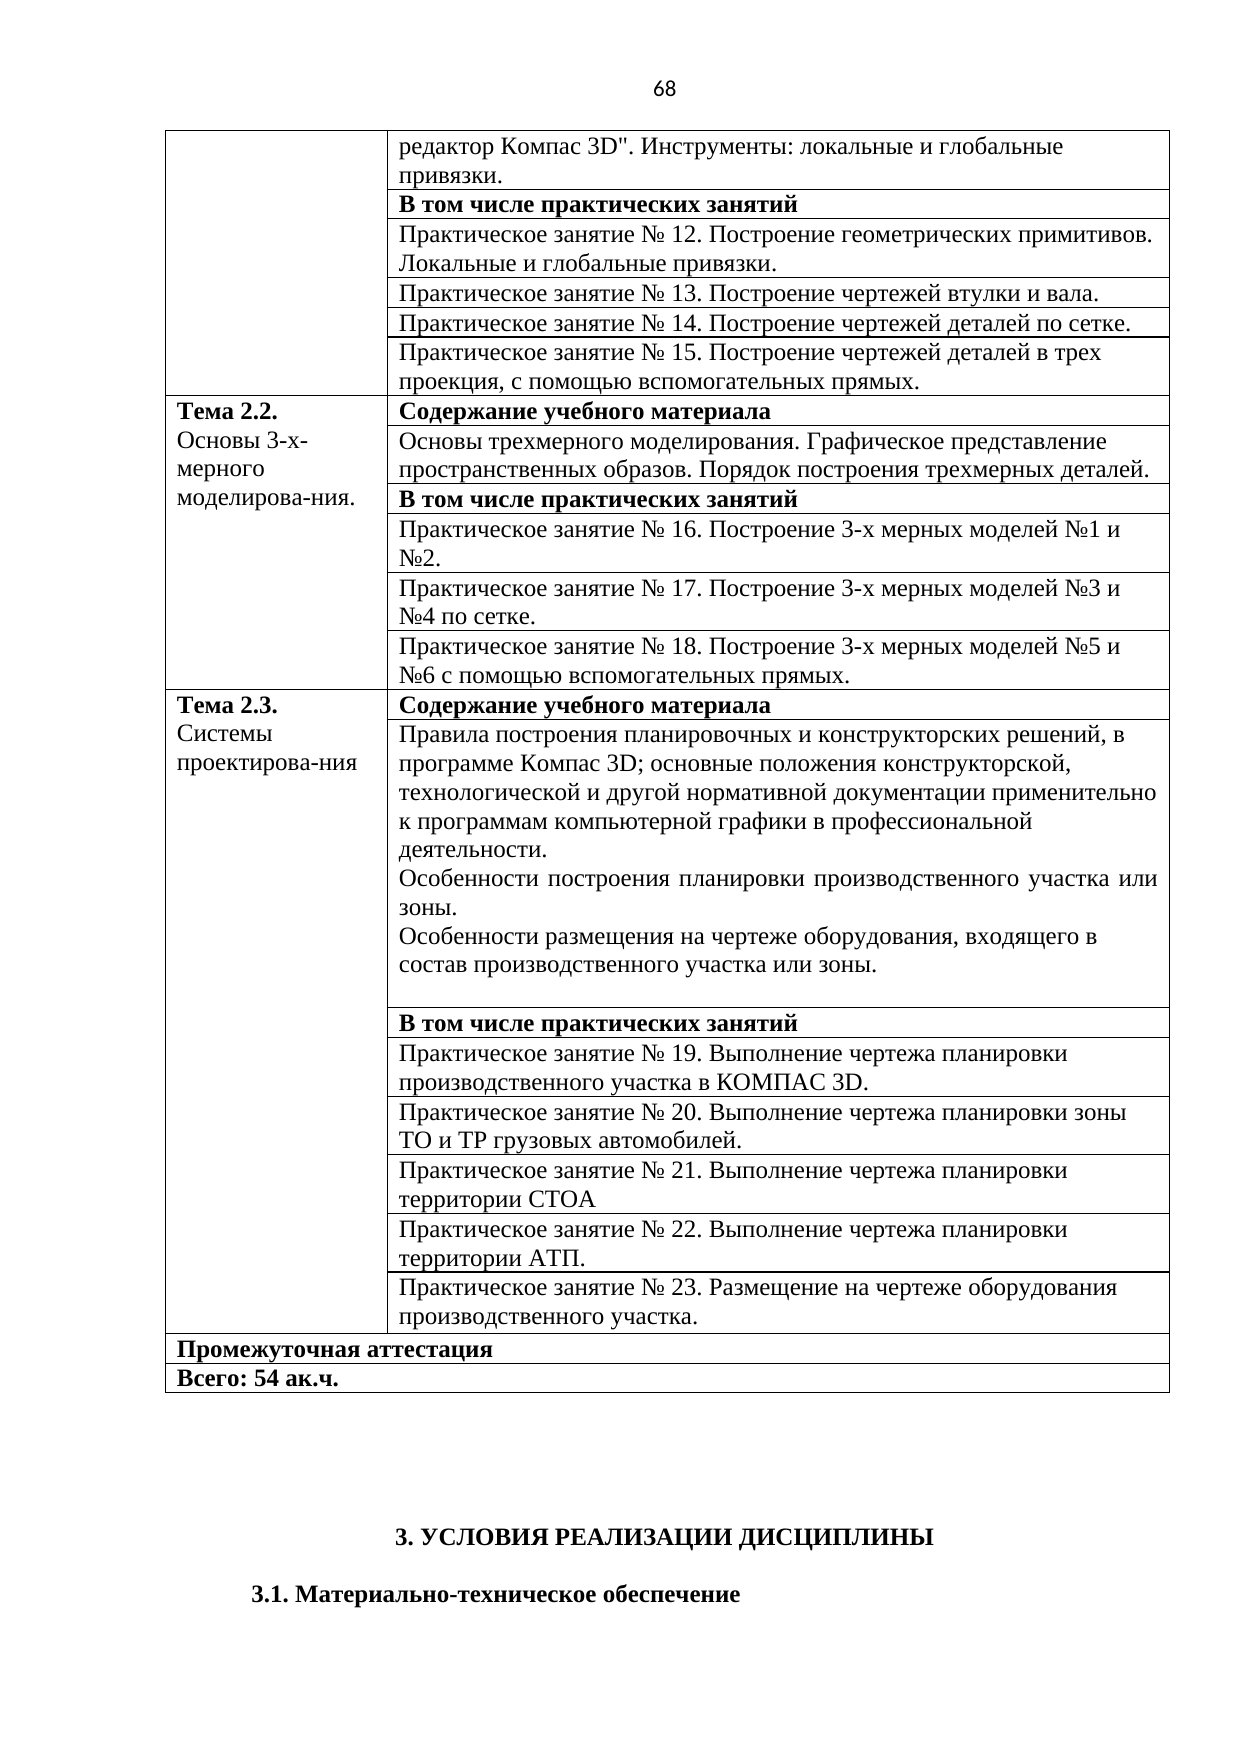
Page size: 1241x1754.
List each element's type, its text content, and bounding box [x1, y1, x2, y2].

table_cell Практическое занятие № 19. Выполнение чертежа планировки производственного участка в КОМПАС 3D. [388, 1038, 1169, 1096]
text 3.1. Материально-техническое обеспечение [177, 1579, 1152, 1608]
table_cell Промежуточная аттестация [166, 1334, 1169, 1362]
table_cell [388, 131, 1169, 188]
table_cell Тема 2.2. Основы 3-х-мерного моделирова-ния. [166, 396, 387, 689]
table_cell Практическое занятие № 15. Построение чертежей деталей в трех проекция, с помощью вспомогательных прямых. [388, 338, 1169, 395]
table_cell Практическое занятие № 16. Построение 3-х мерных моделей №1 и №2. [388, 514, 1169, 572]
table_cell Практическое занятие № 20. Выполнение чертежа планировки зоны ТО и ТР грузовых автомобилей. [388, 1097, 1169, 1154]
table_cell Правила построения планировочных и конструкторских решений, в программе Компас 3D; основные положения конструкторской, технологической и другой нормативной документации применительно к программам компьютерной графики в профессиональной деятельности. Особенности построения планировки производственного участка или зоны. Особенности размещения на чертеже оборудования, входящего в состав производственного участка или зоны. [388, 720, 1169, 1007]
table_cell В том числе практических занятий [388, 484, 1169, 513]
table_cell Практическое занятие № 17. Построение 3-х мерных моделей №3 и №4 по сетке. [388, 573, 1169, 630]
table_cell В том числе практических занятий [388, 190, 1169, 218]
table_cell Содержание учебного материала [388, 690, 1169, 718]
table_cell Содержание учебного материала [388, 396, 1169, 425]
table_cell Практическое занятие № 13. Построение чертежей втулки и вала. [388, 278, 1169, 307]
text 3. Условия реализации ДИСЦИПЛИНЫ [177, 1522, 1152, 1550]
table_cell Практическое занятие № 21. Выполнение чертежа планировки территории СТОА [388, 1155, 1169, 1213]
table_cell Практическое занятие № 22. Выполнение чертежа планировки территории АТП. [388, 1214, 1169, 1271]
table_cell В том числе практических занятий [388, 1008, 1169, 1037]
table_cell Тема 2.3. Системы проектирова-ния [166, 690, 387, 1333]
table_cell Всего: 54 ак.ч. [166, 1364, 1169, 1392]
table_cell Практическое занятие № 18. Построение 3-х мерных моделей №5 и №6 с помощью вспомогательных прямых. [388, 631, 1169, 689]
table_cell Практическое занятие № 12. Построение геометрических примитивов. Локальные и глобальные привязки. [388, 219, 1169, 277]
table_cell Основы трехмерного моделирования. Графическое представление пространственных образов. Порядок построения трехмерных деталей. [388, 426, 1169, 483]
table_cell Практическое занятие № 14. Построение чертежей деталей по сетке. [388, 308, 1169, 336]
table_cell Практическое занятие № 23. Размещение на чертеже оборудования производственного участка. [388, 1273, 1169, 1333]
